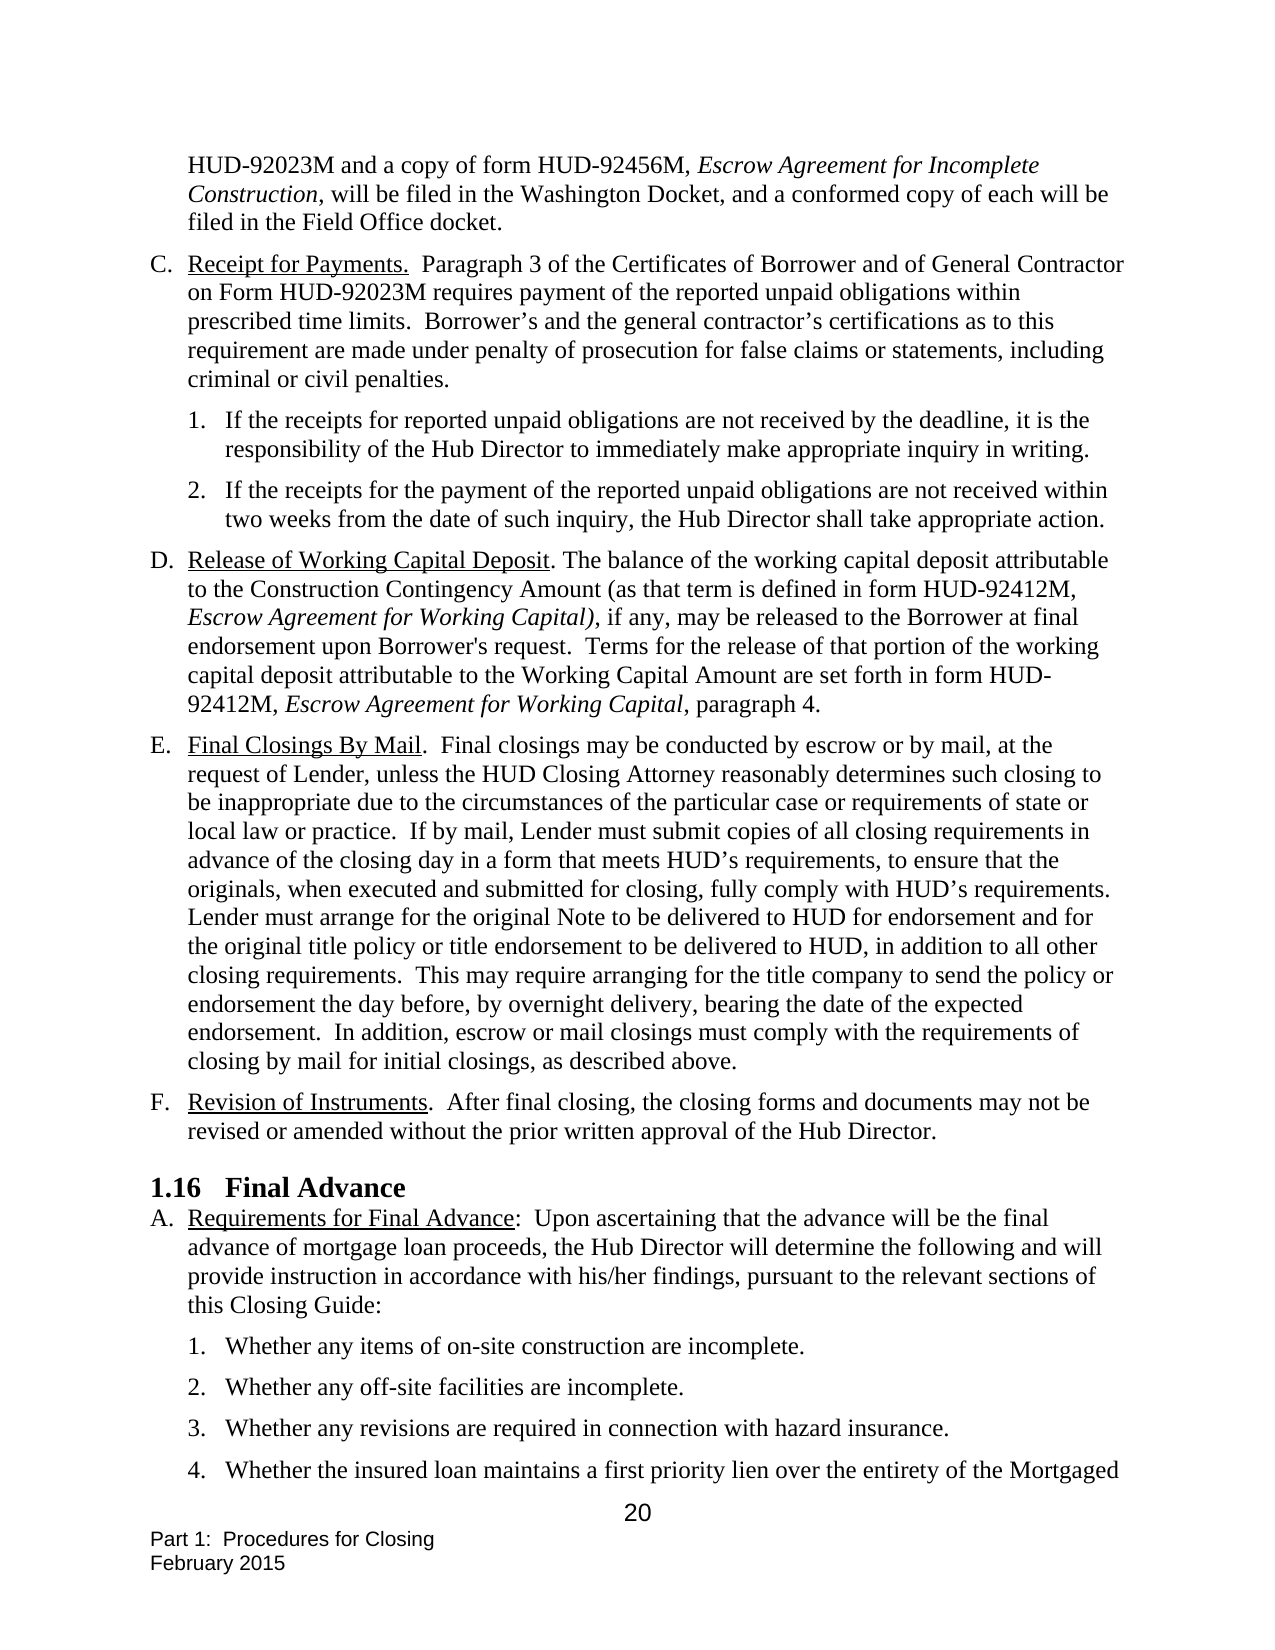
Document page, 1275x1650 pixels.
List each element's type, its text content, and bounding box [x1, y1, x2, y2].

subtitle Revision of Instruments. After final closing, the closing forms and documents may not be revised or amended without the prior written approval of the Hub Director. [150, 1087, 1125, 1145]
subtitle If the receipts for reported unpaid obligations are not received by the deadline, it is the responsibility of the Hub Director to immediately make appropriate inquiry in writing. [187, 405, 1125, 462]
subtitle Release of Working Capital Deposit. The balance of the working capital deposit attributable to the Construction Contingency Amount (as that term is defined in form HUD-92412M, Escrow Agreement for Working Capital), if any, may be released to the Borrower at final endorsement upon Borrower's request. Terms for the release of that portion of the working capital deposit attributable to the Working Capital Amount are set forth in form HUD-92412M, Escrow Agreement for Working Capital, paragraph 4. [150, 545, 1125, 717]
subtitle 1.16 Final Advance [150, 1170, 1125, 1203]
subtitle Whether any items of on-site construction are incomplete. [187, 1331, 1125, 1360]
subtitle If the receipts for the payment of the reported unpaid obligations are not received within two weeks from the date of such inquiry, the Hub Director shall take appropriate action. [187, 475, 1125, 532]
subtitle Final Closings By Mail. Final closings may be conducted by escrow or by mail, at the request of Lender, unless the HUD Closing Attorney reasonably determines such closing to be inappropriate due to the circumstances of the particular case or requirements of state or local law or practice. If by mail, Lender must submit copies of all closing requirements in advance of the closing day in a form that meets HUD’s requirements, to ensure that the originals, when executed and submitted for closing, fully comply with HUD’s requirements. Lender must arrange for the original Note to be delivered to HUD for endorsement and for the original title policy or title endorsement to be delivered to HUD, in addition to all other closing requirements. This may require arranging for the title company to send the policy or endorsement the day before, by overnight delivery, bearing the date of the expected endorsement. In addition, escrow or mail closings must comply with the requirements of closing by mail for initial closings, as described above. [150, 730, 1125, 1075]
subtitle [150, 150, 1125, 236]
subtitle Whether any off-site facilities are incomplete. [187, 1372, 1125, 1401]
subtitle Receipt for Payments. Paragraph 3 of the Certificates of Borrower and of General Contractor on Form HUD-92023M requires payment of the reported unpaid obligations within prescribed time limits. Borrower’s and the general contractor’s certifications as to this requirement are made under penalty of prosecution for false claims or statements, including criminal or civil penalties. [150, 249, 1125, 392]
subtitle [187, 1455, 1125, 1483]
subtitle Requirements for Final Advance: Upon ascertaining that the advance will be the final advance of mortgage loan proceeds, the Hub Director will determine the following and will provide instruction in accordance with his/her findings, pursuant to the relevant sections of this Closing Guide: [150, 1203, 1125, 1318]
subtitle Whether any revisions are required in connection with hazard insurance. [187, 1413, 1125, 1442]
